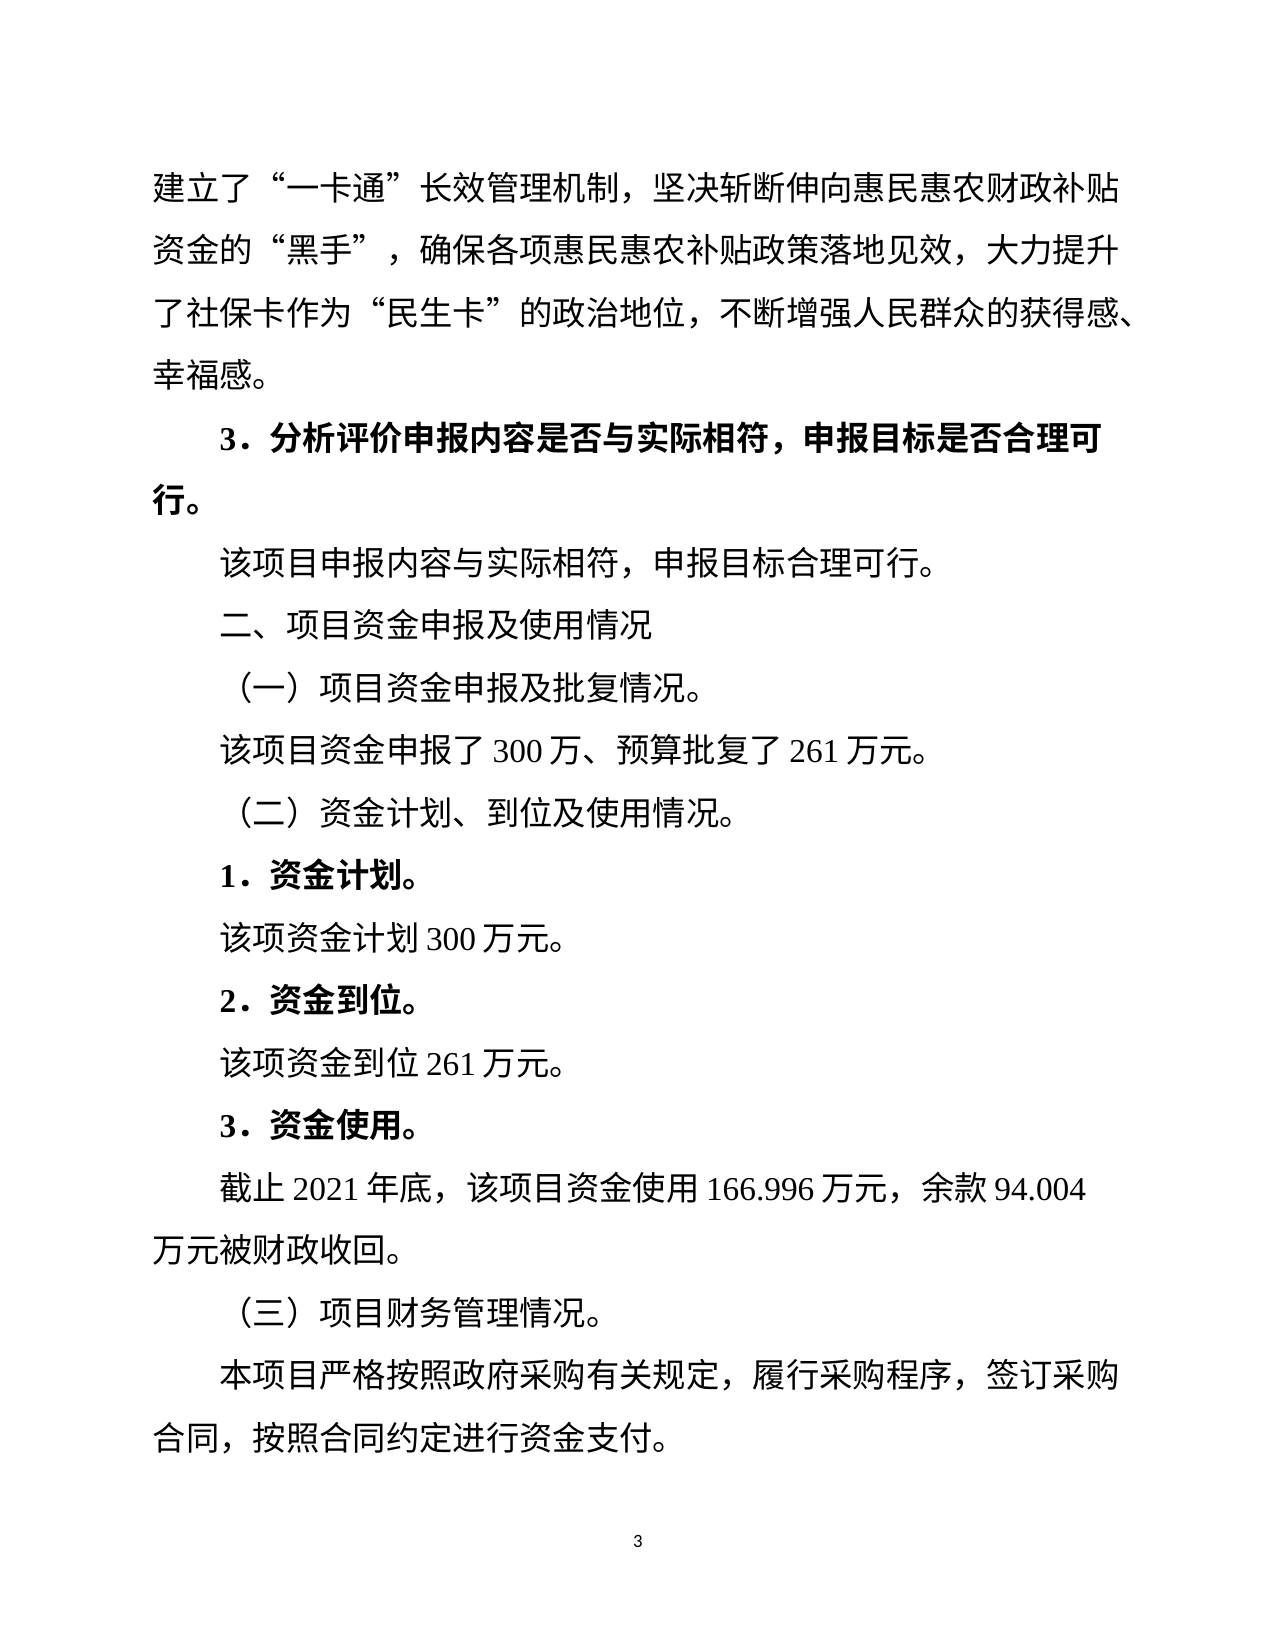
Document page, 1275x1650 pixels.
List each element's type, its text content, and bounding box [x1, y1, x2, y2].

text （三）项目财务管理情况。 [152, 1275, 1123, 1337]
text 截止2021年底，该项目资金使用166.996万元，余款94.004万元被财政收回。 [152, 1150, 1123, 1275]
text 本项目严格按照政府采购有关规定，履行采购程序，签订采购合同，按照合同约定进行资金支付。 [152, 1337, 1123, 1462]
text （二）资金计划、到位及使用情况。 [152, 775, 1123, 837]
text 该项目资金申报了300万、预算批复了261万元。 [152, 712, 1123, 775]
text 二、项目资金申报及使用情况 [152, 587, 1123, 650]
text 1．资金计划。 [152, 837, 1123, 900]
text 3．资金使用。 [152, 1087, 1123, 1150]
text 该项资金到位261万元。 [152, 1025, 1123, 1087]
text 2．资金到位。 [152, 962, 1123, 1025]
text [152, 150, 1123, 400]
text 该项资金计划300万元。 [152, 900, 1123, 962]
text （一）项目资金申报及批复情况。 [152, 650, 1123, 712]
text 该项目申报内容与实际相符，申报目标合理可行。 [152, 525, 1123, 587]
text 3．分析评价申报内容是否与实际相符，申报目标是否合理可行。 [152, 400, 1123, 525]
